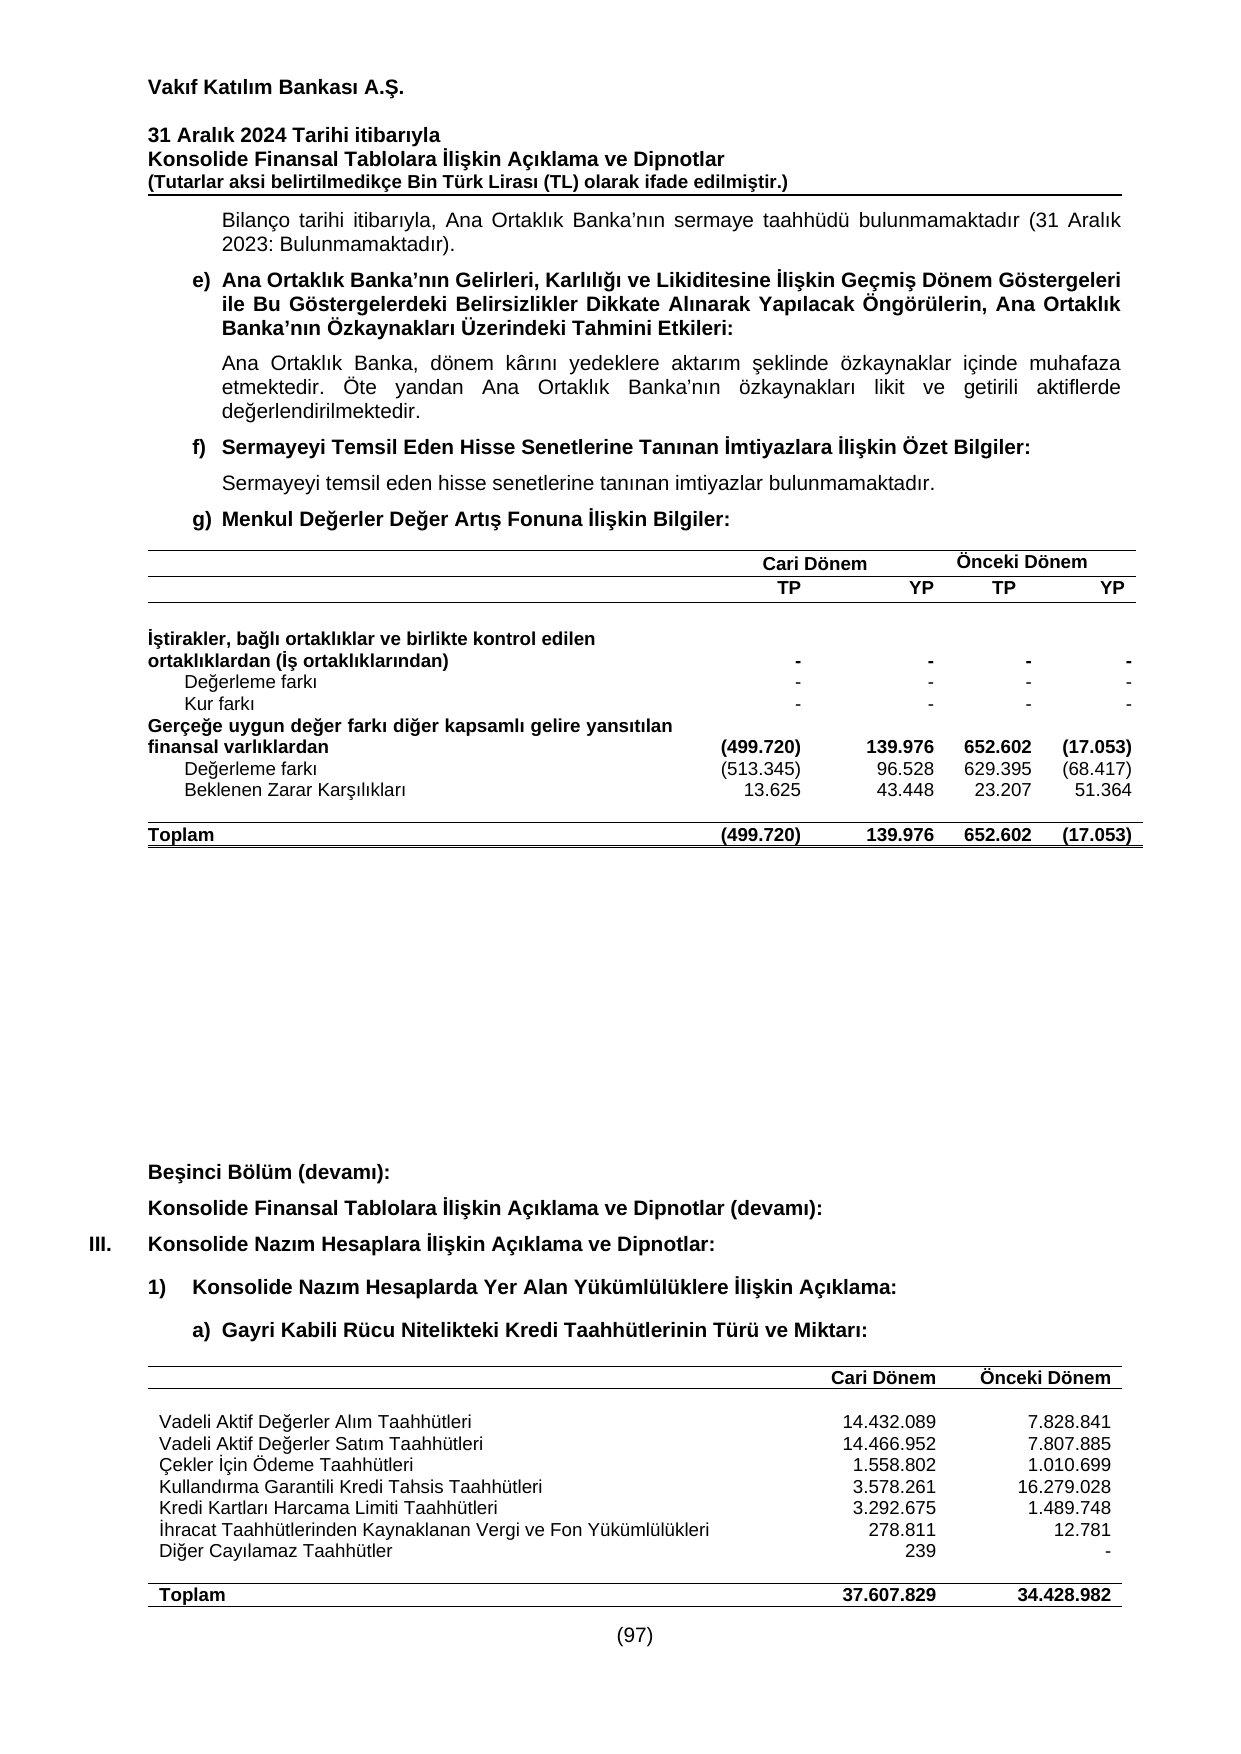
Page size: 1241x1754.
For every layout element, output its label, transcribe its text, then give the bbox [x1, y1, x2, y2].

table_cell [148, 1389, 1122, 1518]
list Gayri Kabili Rücu Nitelikteki Kredi Taahhütlerinin Türü ve Miktarı: [192, 1318, 1122, 1342]
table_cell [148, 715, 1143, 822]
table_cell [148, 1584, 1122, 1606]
list Sermayeyi Temsil Eden Hisse Senetlerine Tanınan İmtiyazlara İlişkin Özet Bilgiler: [192, 435, 1082, 459]
text e) Ana Ortaklık Banka’nın Gelirleri, Karlılığı ve Likiditesine İlişkin Geçmiş Dönem Göstergeleri ile Bu Göstergelerdeki Belirsizlikler Dikkate Alınarak Yapılacak Öngörülerin, Ana Ortaklık Banka’nın Özkaynakları Üzerindeki Tahmini Etkileri: [192, 267, 1122, 339]
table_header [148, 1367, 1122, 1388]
text III. Konsolide Nazım Hesaplara İlişkin Açıklama ve Dipnotlar: [89, 1231, 1122, 1255]
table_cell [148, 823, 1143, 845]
text Bilanço tarihi itibarıyla, Ana Ortaklık Banka’nın sermaye taahhüdü bulunmamaktadır (31 Aralık 2023: Bulunmamaktadır). [222, 207, 1122, 255]
list Menkul Değerler Değer Artış Fonuna İlişkin Bilgiler: [192, 507, 1082, 531]
text Beşinci Bölüm (devamı): [148, 1159, 1122, 1183]
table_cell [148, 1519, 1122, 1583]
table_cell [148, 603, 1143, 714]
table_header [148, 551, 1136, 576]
text Ana Ortaklık Banka, dönem kârını yedeklere aktarım şeklinde özkaynaklar içinde muhafaza etmektedir. Öte yandan Ana Ortaklık Banka’nın özkaynakları likit ve getirili aktiflerde değerlendirilmektedir. [222, 351, 1122, 423]
list Konsolide Nazım Hesaplarda Yer Alan Yükümlülüklere İlişkin Açıklama: [148, 1274, 1122, 1298]
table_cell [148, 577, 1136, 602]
text Konsolide Finansal Tablolara İlişkin Açıklama ve Dipnotlar (devamı): [148, 1195, 1122, 1219]
text Sermayeyi temsil eden hisse senetlerine tanınan imtiyazlar bulunmamaktadır. [222, 471, 1082, 495]
